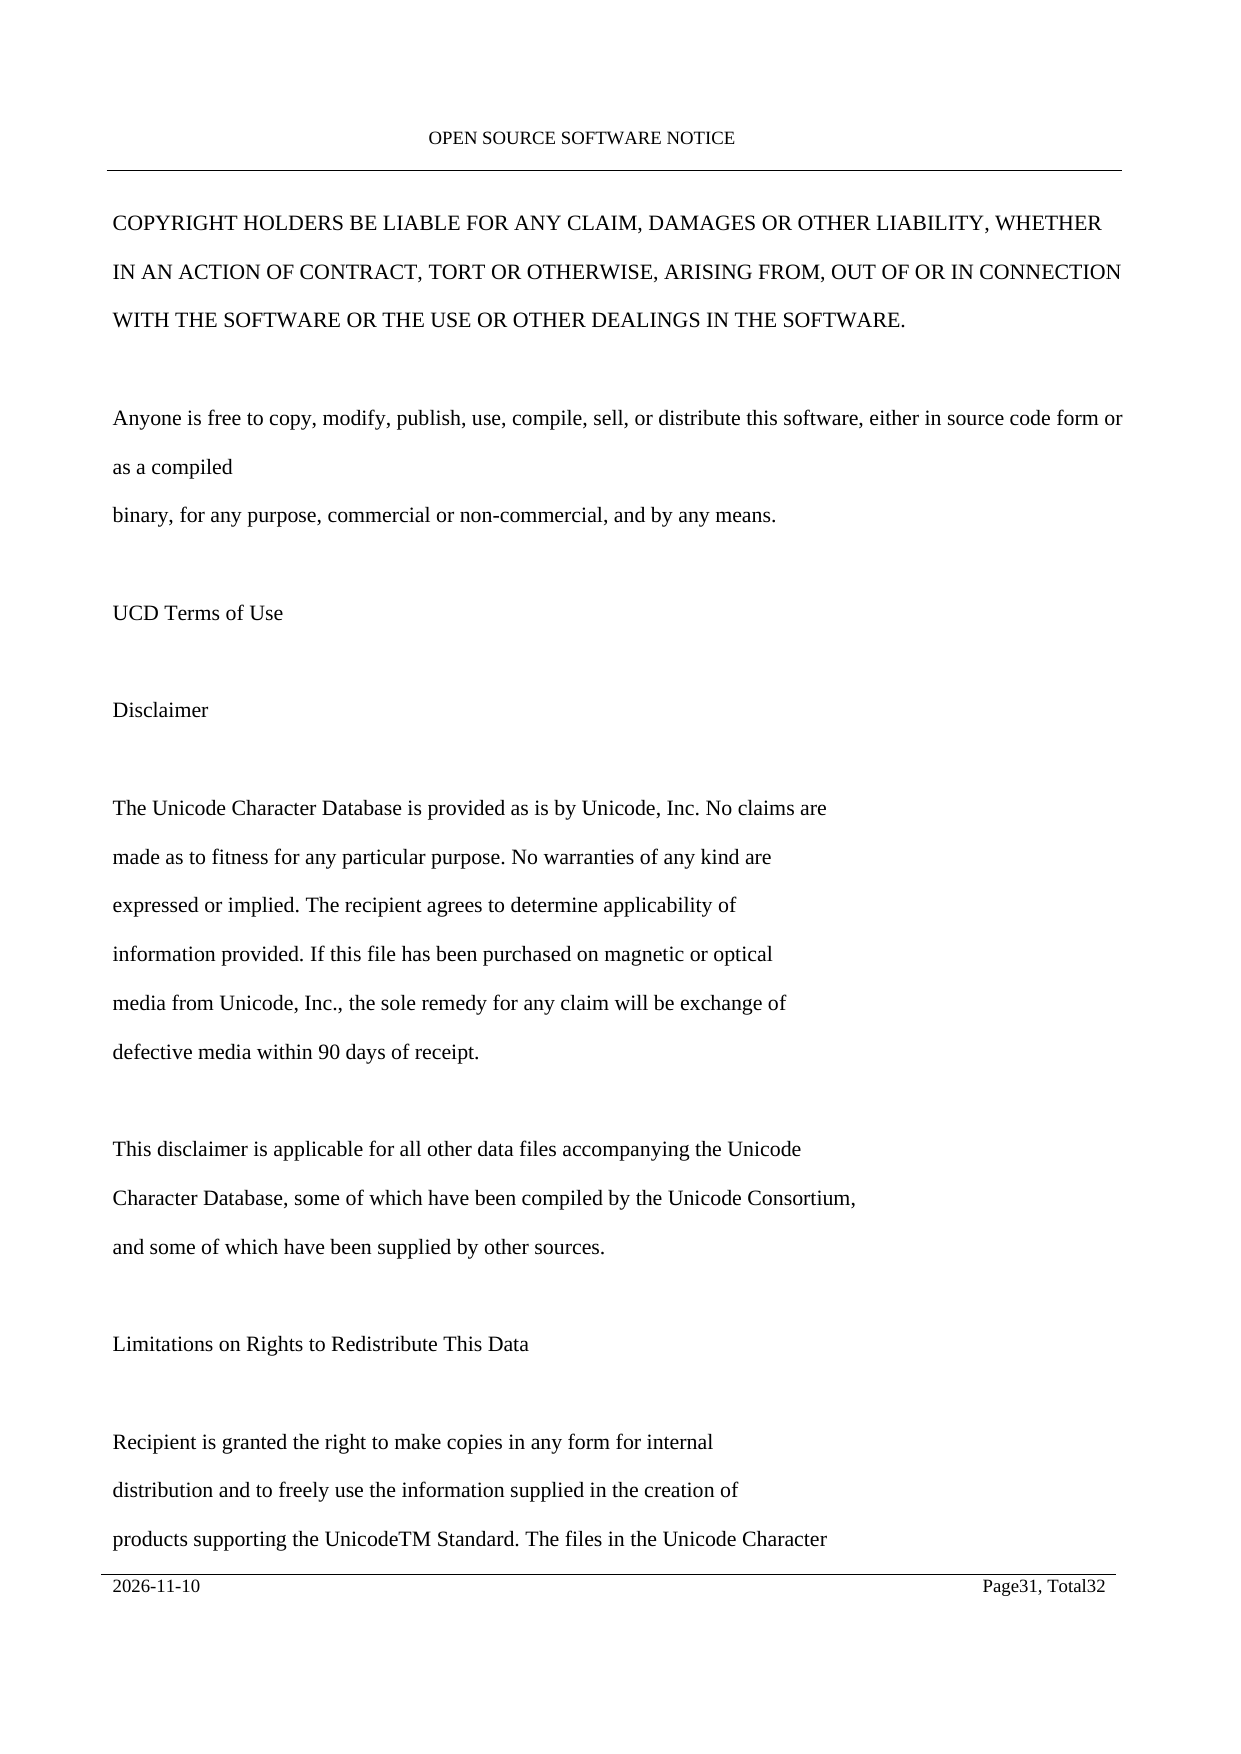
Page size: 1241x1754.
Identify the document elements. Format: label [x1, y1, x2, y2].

text [112, 206, 1128, 1555]
